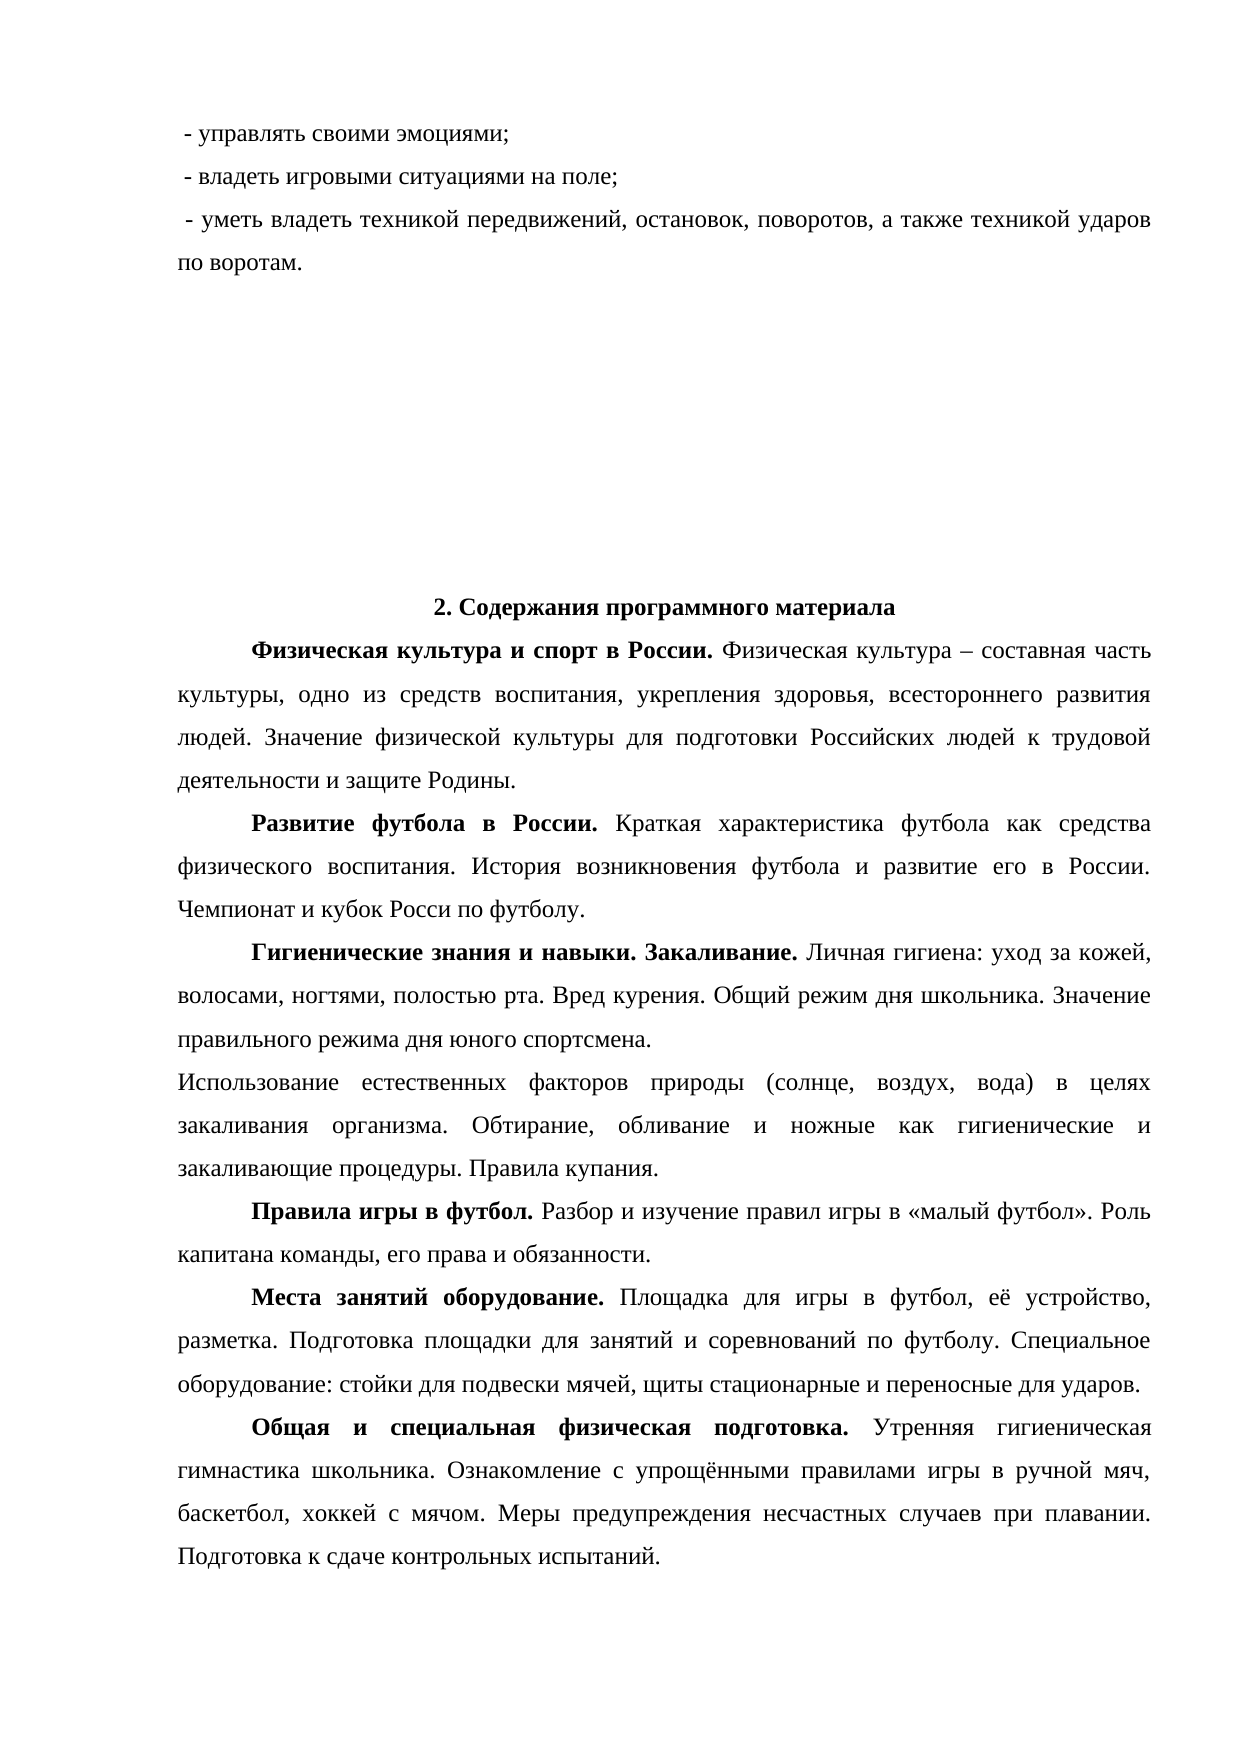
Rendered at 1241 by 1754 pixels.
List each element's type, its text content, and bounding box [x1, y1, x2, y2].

text - управлять своими эмоциями; [177, 118, 1152, 147]
text Общая и специальная физическая подготовка. Утренняя гигиеническая гимнастика школьника. Ознакомление с упрощёнными правилами игры в ручной мяч, баскетбол, хоккей с мячом. Меры предупреждения несчастных случаев при плавании. Подготовка к сдаче контрольных испытаний. [177, 1412, 1152, 1570]
text Гигиенические знания и навыки. Закаливание. Личная гигиена: уход за кожей, волосами, ногтями, полостью рта. Вред курения. Общий режим дня школьника. Значение правильного режима дня юного спортсмена. [177, 937, 1152, 1052]
text Места занятий оборудование. Площадка для игры в футбол, её устройство, разметка. Подготовка площадки для занятий и соревнований по футболу. Специальное оборудование: стойки для подвески мячей, щиты стационарные и переносные для ударов. [177, 1282, 1152, 1397]
text - владеть игровыми ситуациями на поле; [177, 161, 1152, 190]
text - уметь владеть техникой передвижений, остановок, поворотов, а также техникой ударов по воротам. [177, 204, 1152, 276]
text Правила игры в футбол. Разбор и изучение правил игры в «малый футбол». Роль капитана команды, его права и обязанности. [177, 1196, 1152, 1268]
text 2. Содержания программного материала [177, 592, 1152, 621]
text Развитие футбола в России. Краткая характеристика футбола как средства физического воспитания. История возникновения футбола и развитие его в России. Чемпионат и кубок Росси по футболу. [177, 808, 1152, 923]
text Физическая культура и спорт в России. Физическая культура – составная часть культуры, одно из средств воспитания, укрепления здоровья, всестороннего развития людей. Значение физической культуры для подготовки Российских людей к трудовой деятельности и защите Родины. [177, 636, 1152, 794]
text Использование естественных факторов природы (солнце, воздух, вода) в целях закаливания организма. Обтирание, обливание и ножные как гигиенические и закаливающие процедуры. Правила купания. [177, 1067, 1152, 1182]
